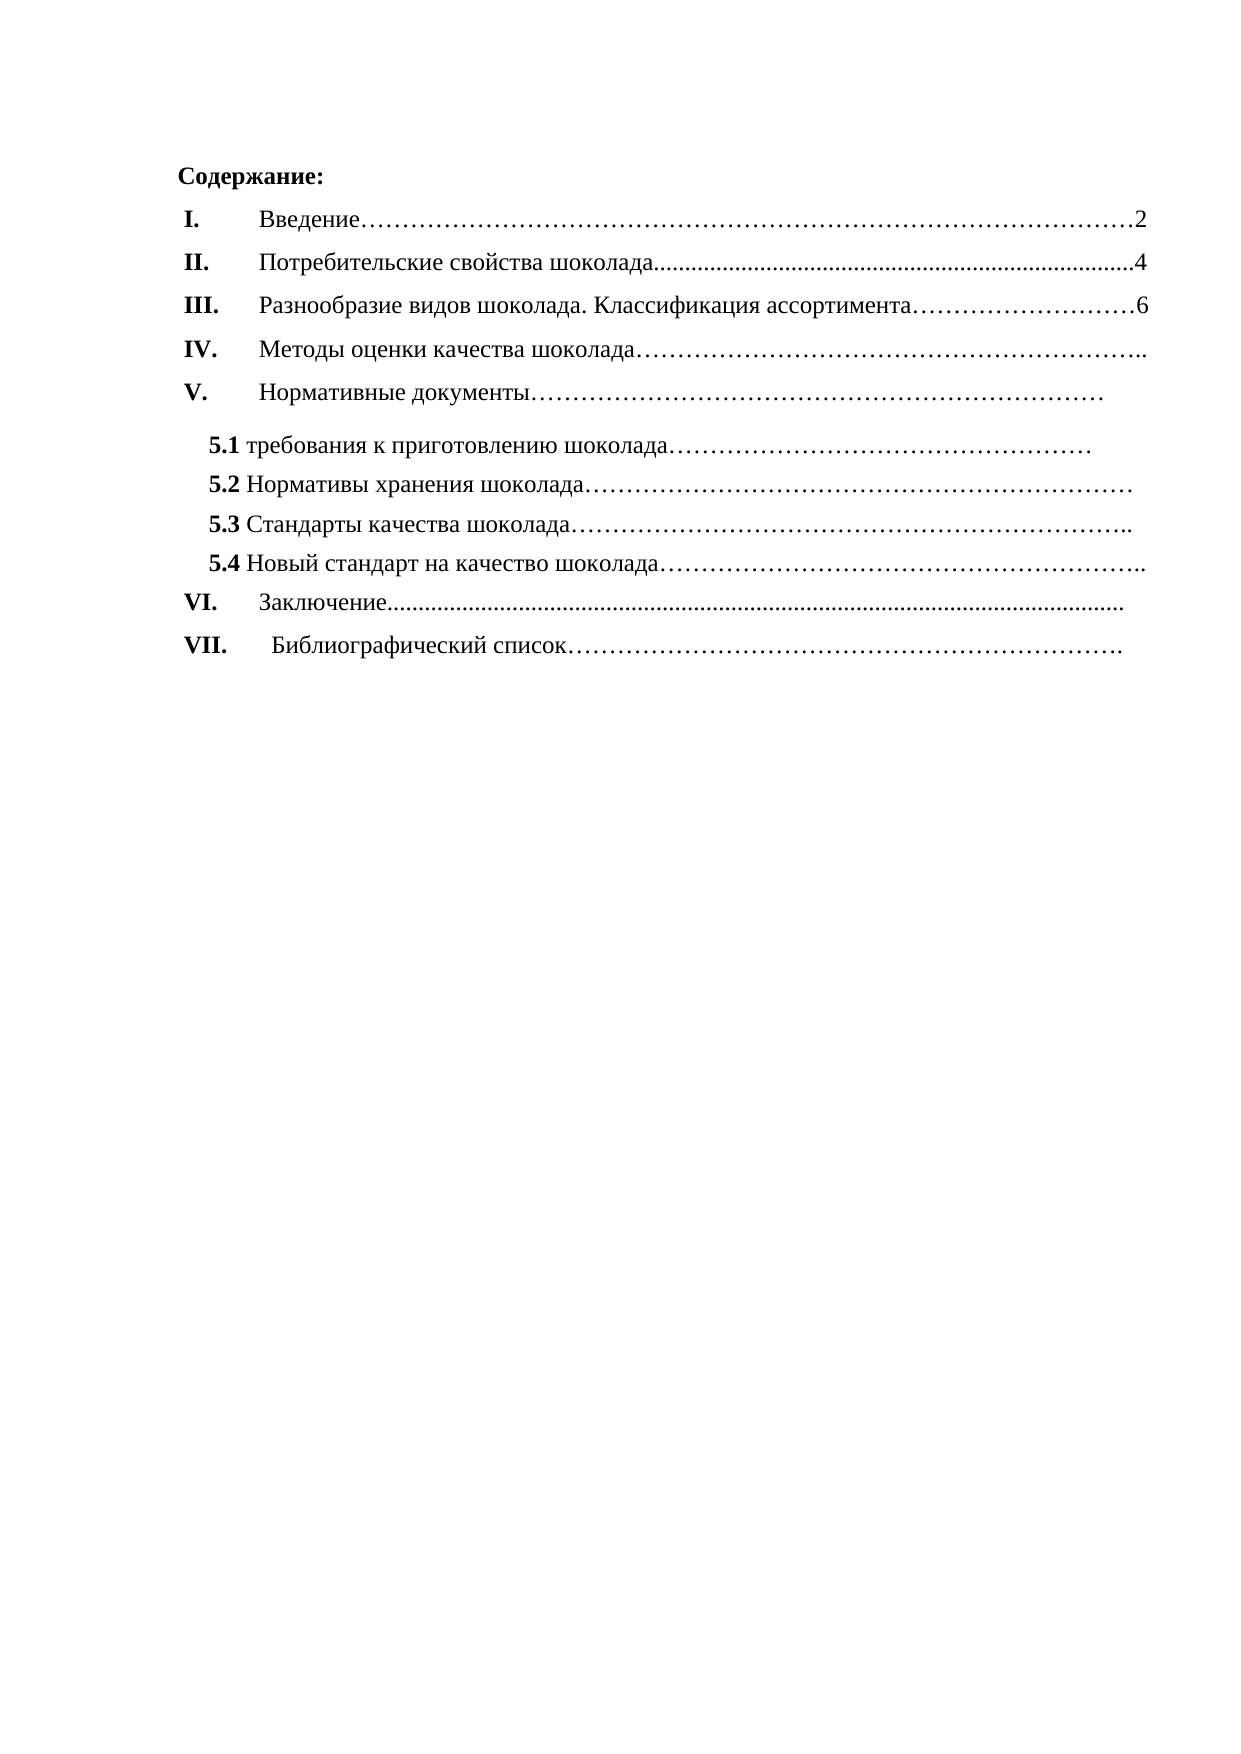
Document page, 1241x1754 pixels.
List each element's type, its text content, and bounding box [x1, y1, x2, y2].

subtitle Потребительские свойства шоколада.............................................................................4 [183, 247, 1152, 276]
subtitle Нормативные документы…………………………………………………………… [183, 377, 1152, 406]
subtitle Заключение...................................................................................................................... [183, 587, 1152, 616]
subtitle Содержание: [177, 161, 1152, 190]
text 5.2 Нормативы хранения шоколада………………………………………………………… [177, 469, 1152, 498]
subtitle Введение…………………………………………………………………………………2 [183, 204, 1152, 233]
subtitle Методы оценки качества шоколада…………………………………………………….. [183, 334, 1152, 362]
subtitle Библиографический список…………………………………………………………. [183, 630, 1152, 659]
text 5.4 Новый стандарт на качество шоколада………………………………………………….. [177, 548, 1152, 577]
text 5.1 требования к приготовлению шоколада…………………………………………… [177, 430, 1152, 459]
subtitle Разнообразие видов шоколада. Классификация ассортимента………………………6 [183, 291, 1152, 319]
text 5.3 Стандарты качества шоколада………………………………………………………….. [177, 509, 1152, 537]
